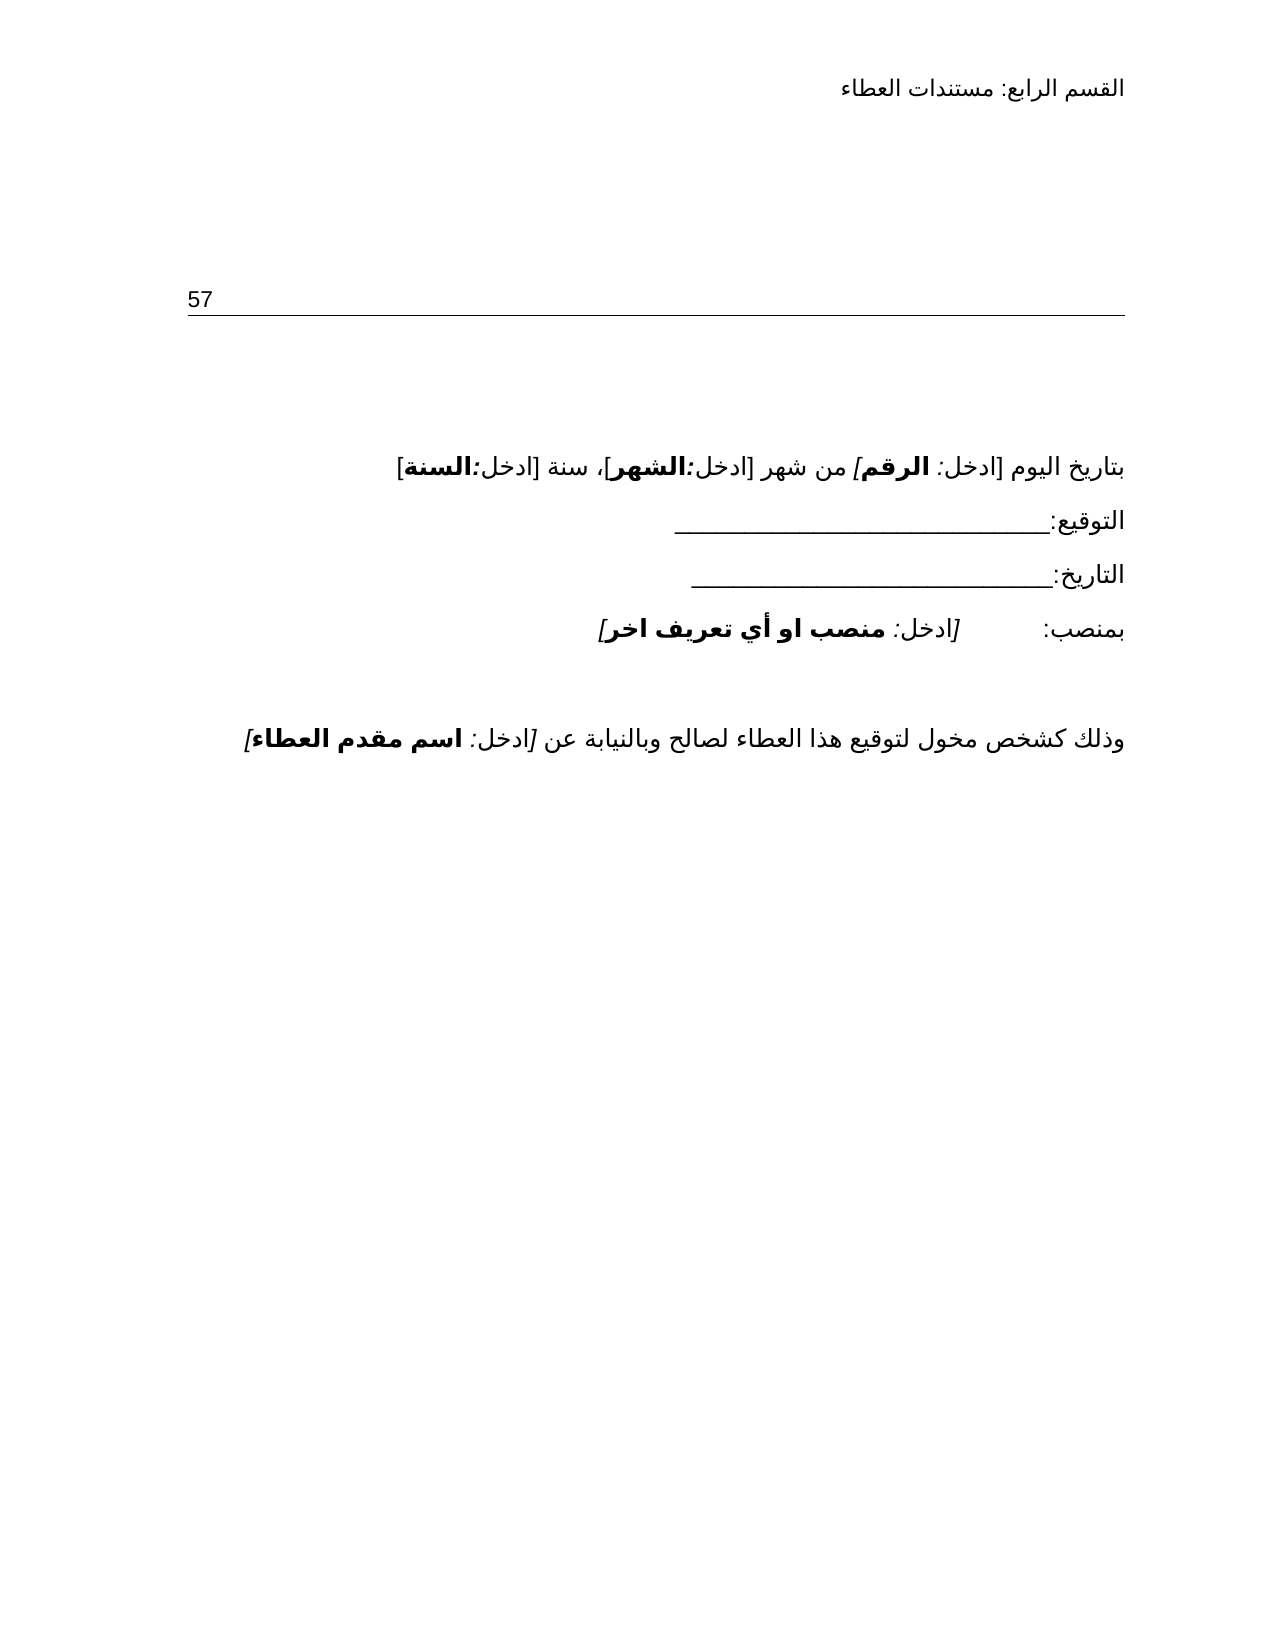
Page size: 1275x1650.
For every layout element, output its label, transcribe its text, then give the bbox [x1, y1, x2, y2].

text بمنصب: [ادخل: منصب او أي تعريف اخر] [187, 614, 1125, 643]
text التاريخ:__________________________ [187, 560, 1125, 589]
text وذلك كشخص مخول لتوقيع هذا العطاء لصالح وبالنيابة عن [ادخل: اسم مقدم العطاء] [187, 723, 1125, 752]
text بتاريخ اليوم [ادخل: الرقم] من شهر [ادخل:الشهر]، سنة [ادخل:السنة] [187, 452, 1125, 481]
text التوقيع:___________________________ [187, 506, 1125, 535]
